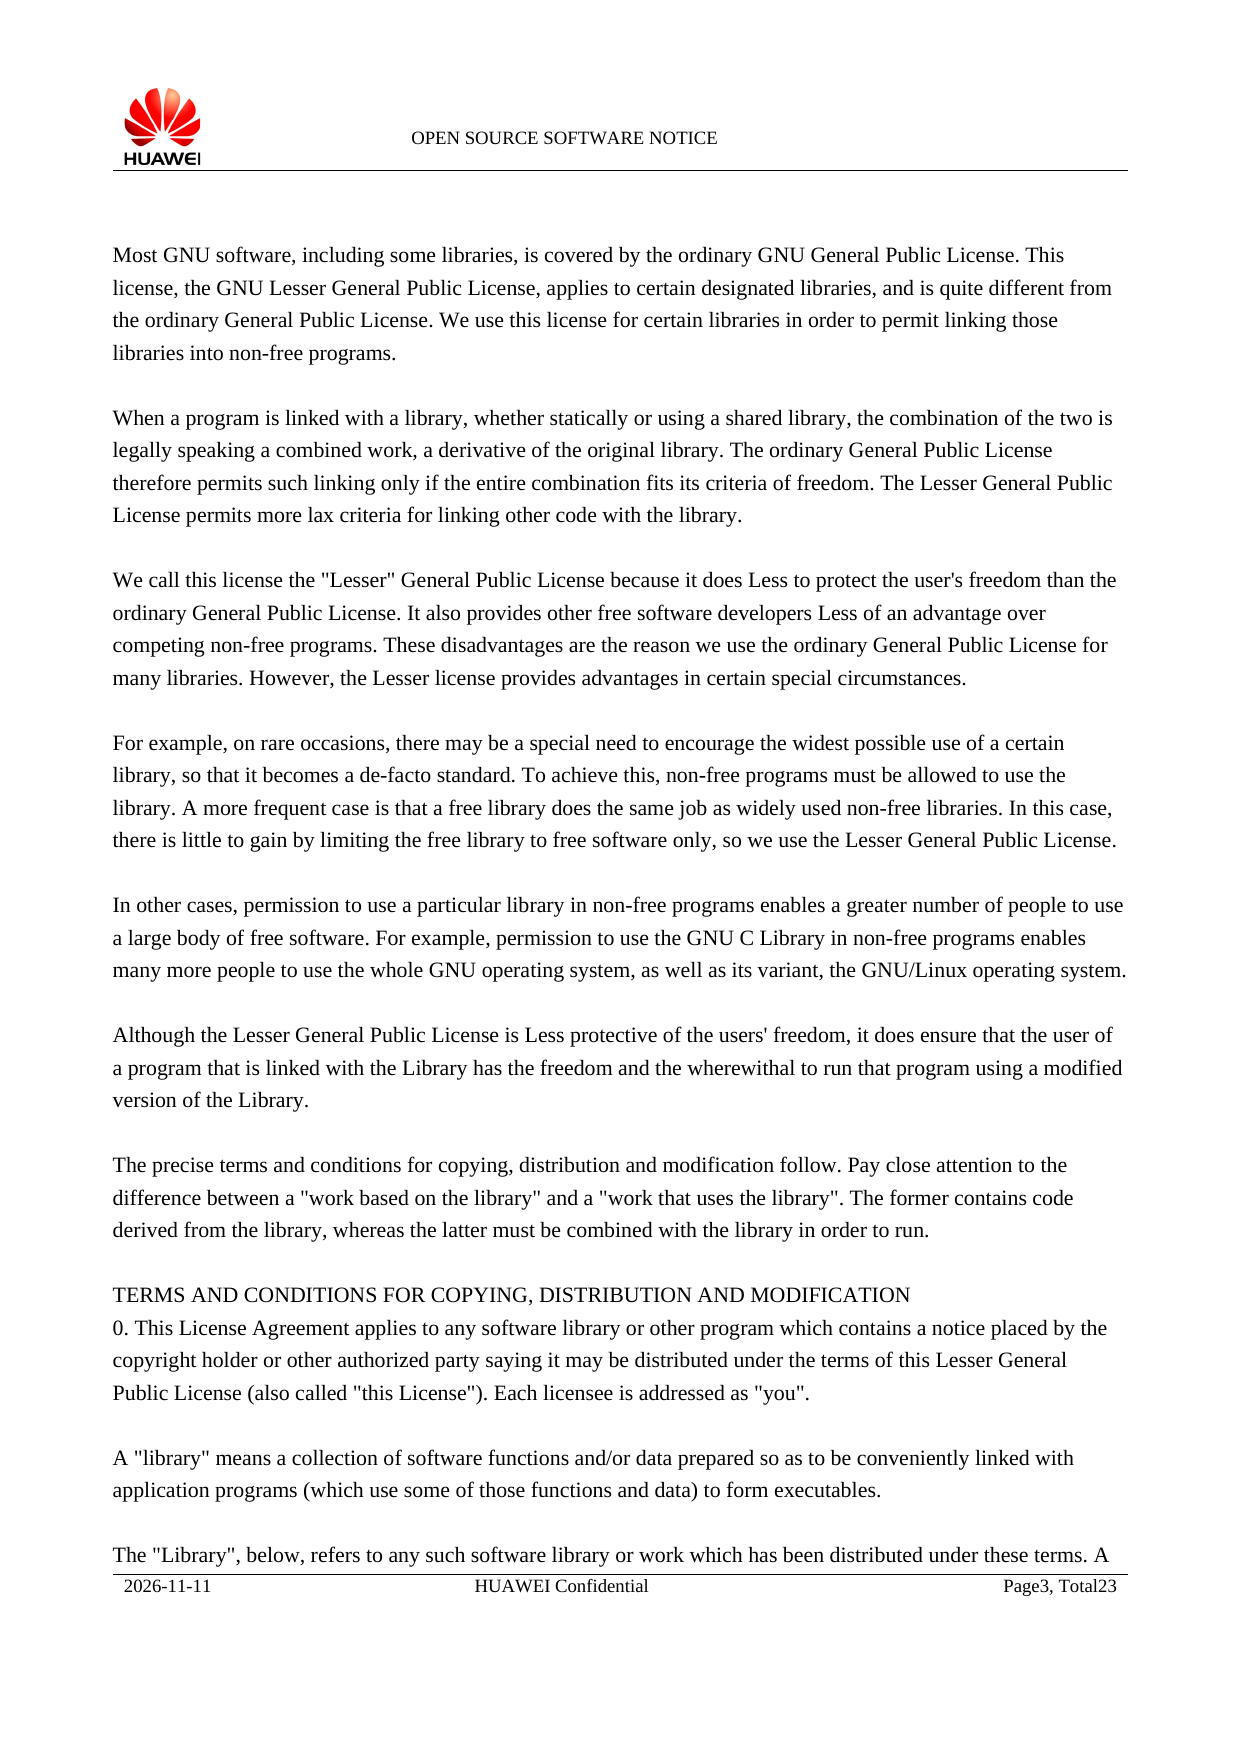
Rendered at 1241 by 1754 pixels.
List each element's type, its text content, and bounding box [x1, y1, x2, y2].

picture [124, 88, 201, 165]
